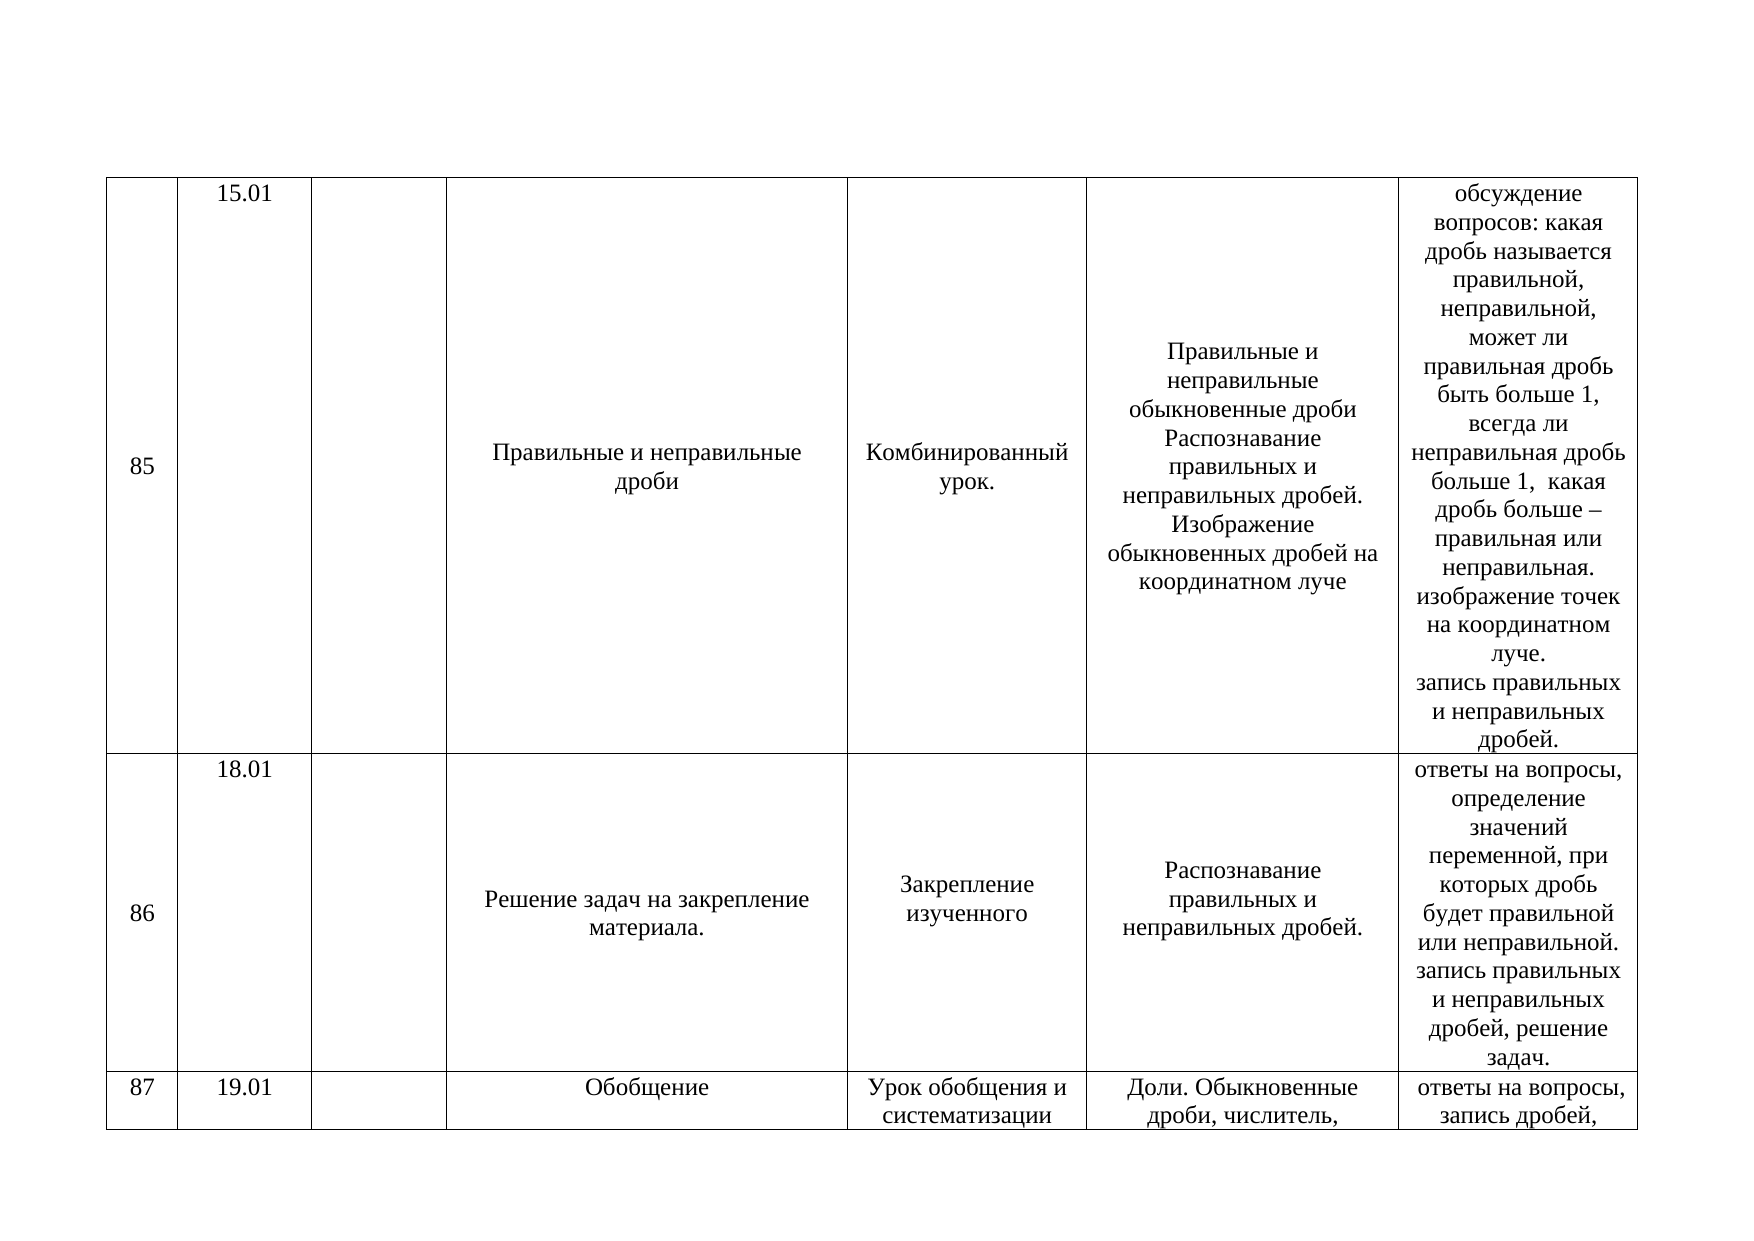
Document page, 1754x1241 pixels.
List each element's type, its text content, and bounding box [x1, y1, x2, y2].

table_cell Закрепление изученного [848, 754, 1086, 1071]
table_cell обсуждение вопросов: какая дробь называется правильной, неправильной, может ли правильная дробь быть больше 1, всегда ли неправильная дробь больше 1, какая дробь больше – правильная или неправильная. изображение точек на координатном луче. запись правильных и неправильных дробей. [1399, 178, 1637, 753]
table_cell 85 [107, 178, 177, 753]
table_cell [312, 178, 446, 753]
table_cell Комбинированный урок. [848, 178, 1086, 753]
table_cell Решение задач на закрепление материала. [447, 754, 847, 1071]
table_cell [1399, 1072, 1637, 1129]
table_cell 87 [107, 1072, 177, 1129]
table_cell 86 [107, 754, 177, 1071]
table_cell Распознавание правильных и неправильных дробей. [1087, 754, 1398, 1071]
table_cell [312, 754, 446, 1071]
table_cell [848, 1072, 1086, 1129]
table_cell [312, 1072, 446, 1129]
table_cell 15.01 [178, 178, 311, 753]
table_cell 19.01 [178, 1072, 311, 1129]
table_cell Обобщение [447, 1072, 847, 1129]
table_cell Правильные и неправильные дроби [447, 178, 847, 753]
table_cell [1087, 1072, 1398, 1129]
table_cell Правильные и неправильные обыкновенные дроби Распознавание правильных и неправильных дробей. Изображение обыкновенных дробей на координатном луче [1087, 178, 1398, 753]
table_cell 18.01 [178, 754, 311, 1071]
table_cell ответы на вопросы, определение значений переменной, при которых дробь будет правильной или неправильной. запись правильных и неправильных дробей, решение задач. [1399, 754, 1637, 1071]
